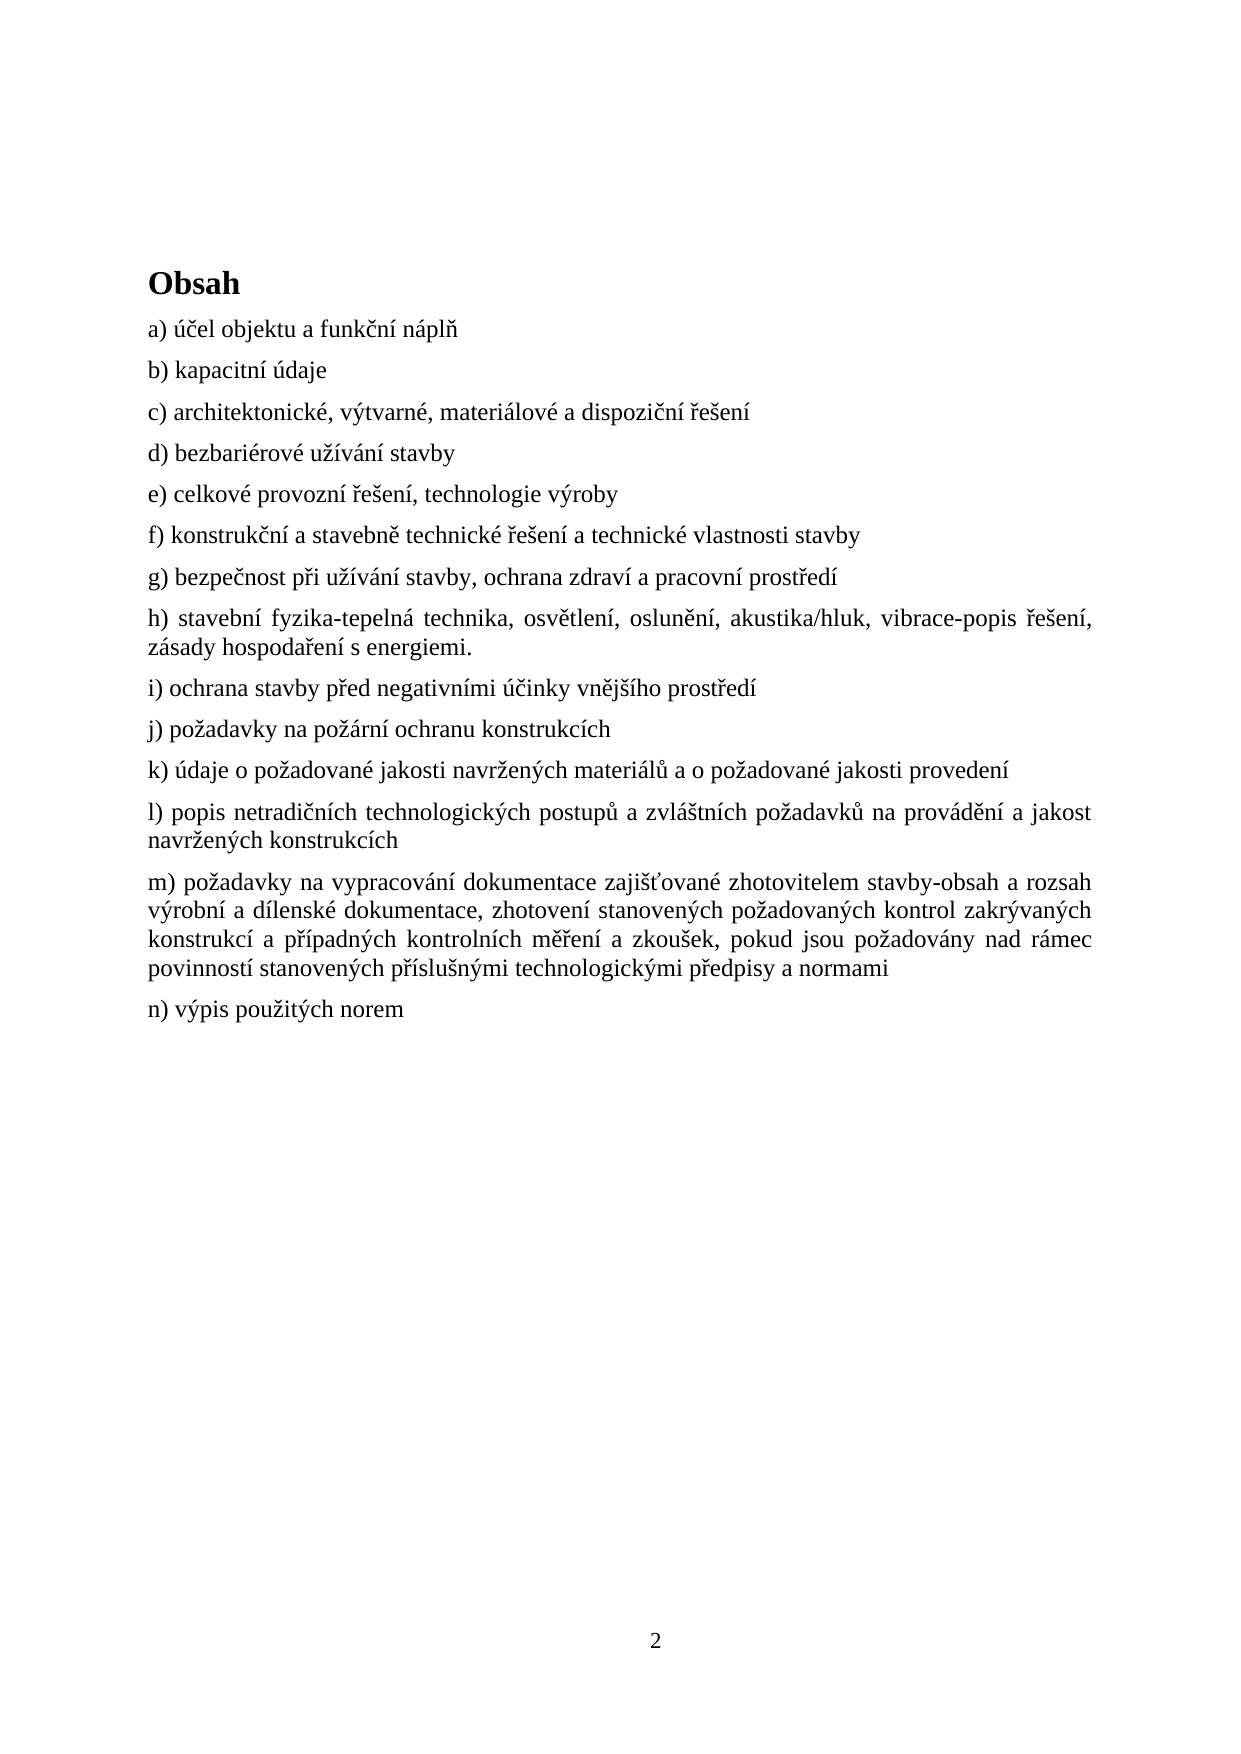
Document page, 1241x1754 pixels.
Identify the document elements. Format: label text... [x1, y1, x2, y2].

text h) stavební fyzika-tepelná technika, osvětlení, oslunění, akustika/hluk, vibrace-popis řešení, zásady hospodaření s energiemi. [148, 603, 1093, 661]
text m) požadavky na vypracování dokumentace zajišťované zhotovitelem stavby-obsah a rozsah výrobní a dílenské dokumentace, zhotovení stanovených požadovaných kontrol zakrývaných konstrukcí a případných kontrolních měření a zkoušek, pokud jsou požadovány nad rámec povinností stanovených příslušnými technologickými předpisy a normami [148, 867, 1093, 982]
text i) ochrana stavby před negativními účinky vnějšího prostředí [148, 673, 1093, 702]
text k) údaje o požadované jakosti navržených materiálů a o požadované jakosti provedení [148, 756, 1093, 784]
text e) celkové provozní řešení, technologie výroby [148, 479, 1093, 508]
text b) kapacitní údaje [148, 356, 1093, 384]
text g) bezpečnost při užívání stavby, ochrana zdraví a pracovní prostředí [148, 562, 1093, 591]
text c) architektonické, výtvarné, materiálové a dispoziční řešení [148, 397, 1093, 426]
text a) účel objektu a funkční náplň [148, 314, 1093, 343]
text j) požadavky na požární ochranu konstrukcích [148, 714, 1093, 743]
text Obsah [148, 263, 1093, 302]
text l) popis netradičních technologických postupů a zvláštních požadavků na provádění a jakost navržených konstrukcích [148, 797, 1093, 854]
text d) bezbariérové užívání stavby [148, 438, 1093, 467]
text n) výpis použitých norem [148, 994, 1093, 1023]
text f) konstrukční a stavebně technické řešení a technické vlastnosti stavby [148, 521, 1093, 549]
